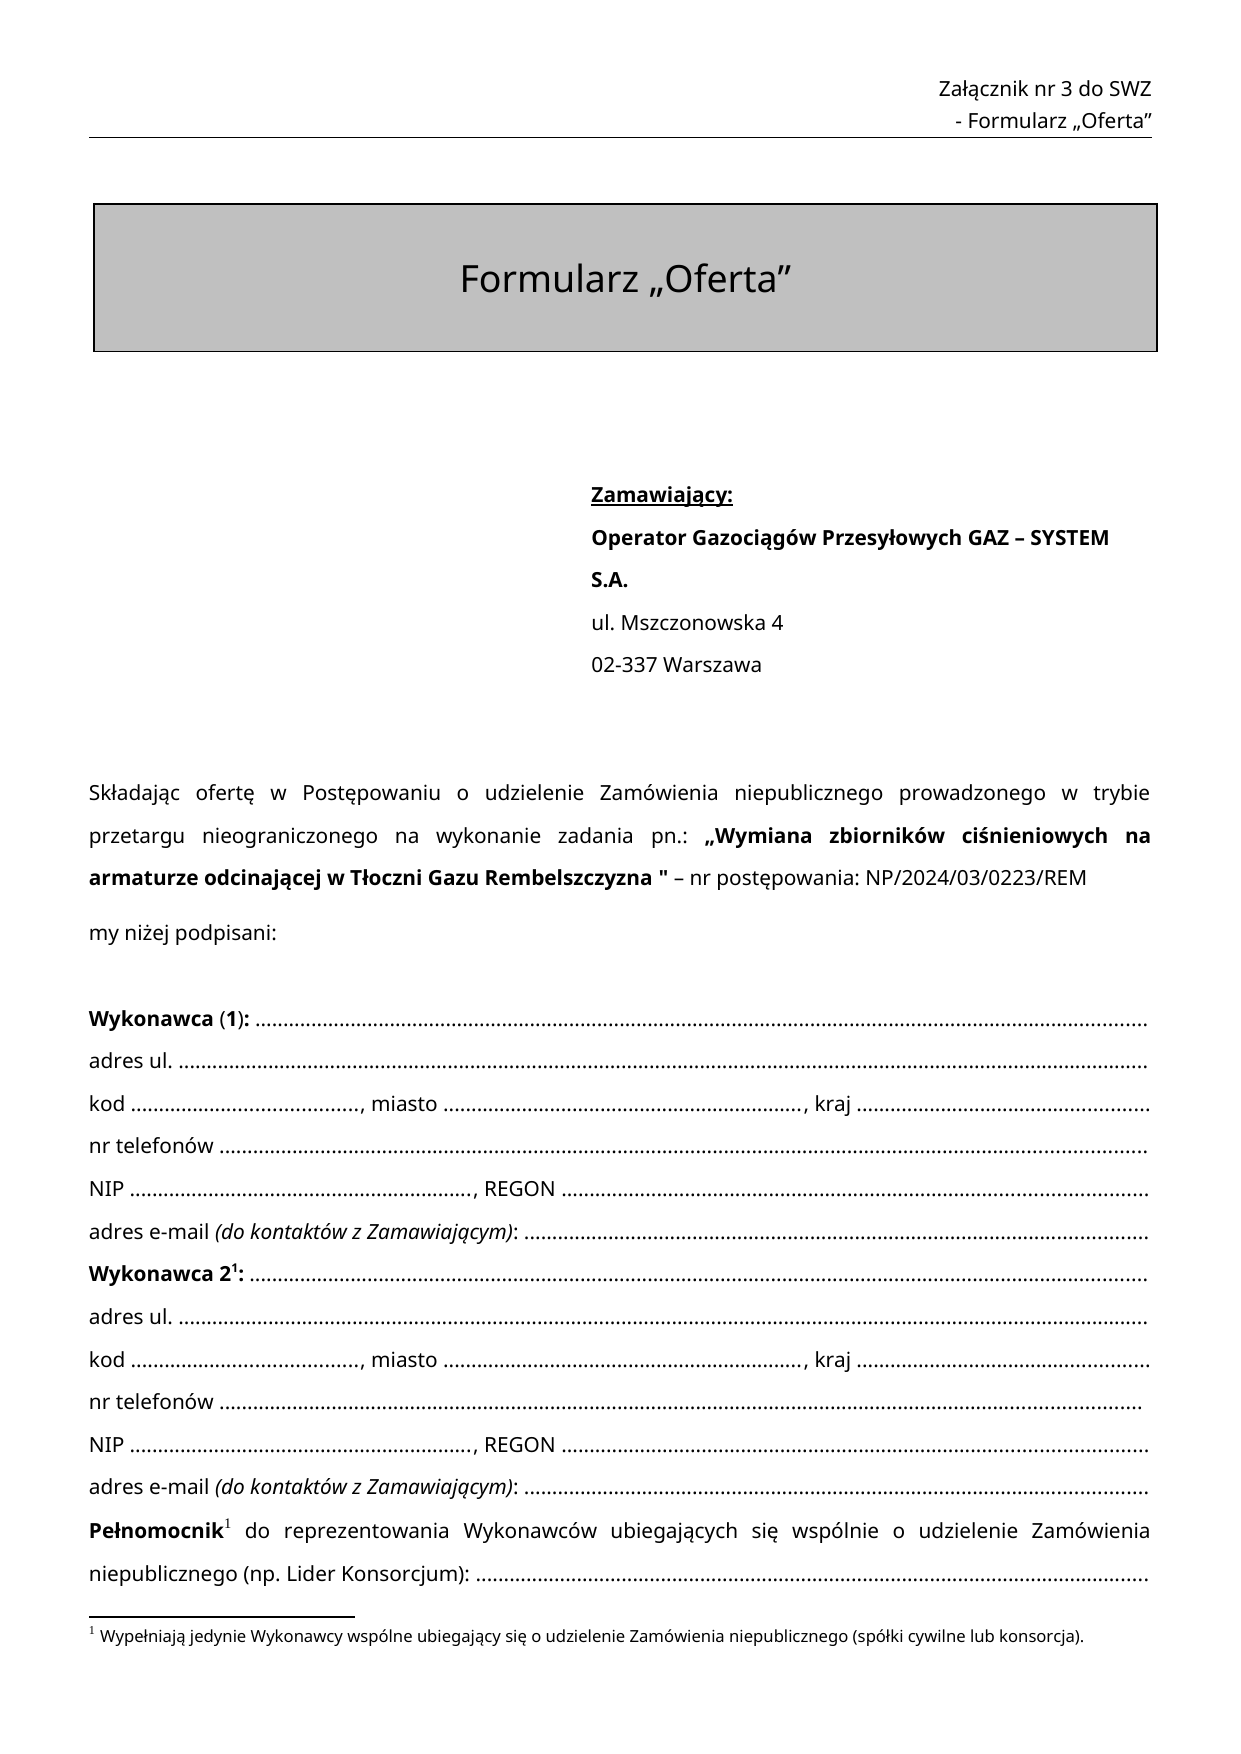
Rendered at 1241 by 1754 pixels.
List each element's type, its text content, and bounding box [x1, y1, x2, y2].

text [89, 1472, 1152, 1501]
text Składając ofertę w Postępowaniu o udzielenie Zamówienia niepublicznego prowadzonego w trybie przetargu nieograniczonego na wykonanie zadania pn.: „Wymiana zbiorników ciśnieniowych na armaturze odcinającej w Tłoczni Gazu Rembelszczyzna " – nr postępowania: NP/2024/03/0223/REM [89, 778, 1152, 892]
text my niżej podpisani: [89, 918, 1152, 947]
text Operator Gazociągów Przesyłowych GAZ – SYSTEM S.A. [591, 523, 1152, 594]
text NIP , REGON [89, 1174, 1152, 1203]
text adres e-mail (do kontaktów z Zamawiającym): [89, 1217, 1152, 1245]
text NIP , REGON [89, 1430, 1152, 1458]
text adres ul. [89, 1046, 1152, 1075]
text kod , miasto , kraj [89, 1345, 1152, 1373]
text adres ul. [89, 1302, 1152, 1331]
text nr telefonów [89, 1132, 1152, 1160]
table_header Formularz „Oferta” [95, 205, 1156, 351]
text 02-337 Warszawa [591, 650, 1152, 679]
text Zamawiający: [591, 480, 1152, 508]
text nr telefonów [89, 1387, 1152, 1416]
text ul. Mszczonowska 4 [591, 608, 1152, 636]
text Wykonawca (1): [89, 1004, 1152, 1032]
text kod , miasto , kraj [89, 1089, 1152, 1117]
text Pełnomocnik1 do reprezentowania Wykonawców ubiegających się wspólnie o udzielenie Zamówienia niepublicznego (np. Lider Konsorcjum): [89, 1515, 1152, 1587]
text Wykonawca 2: [89, 1259, 1152, 1288]
